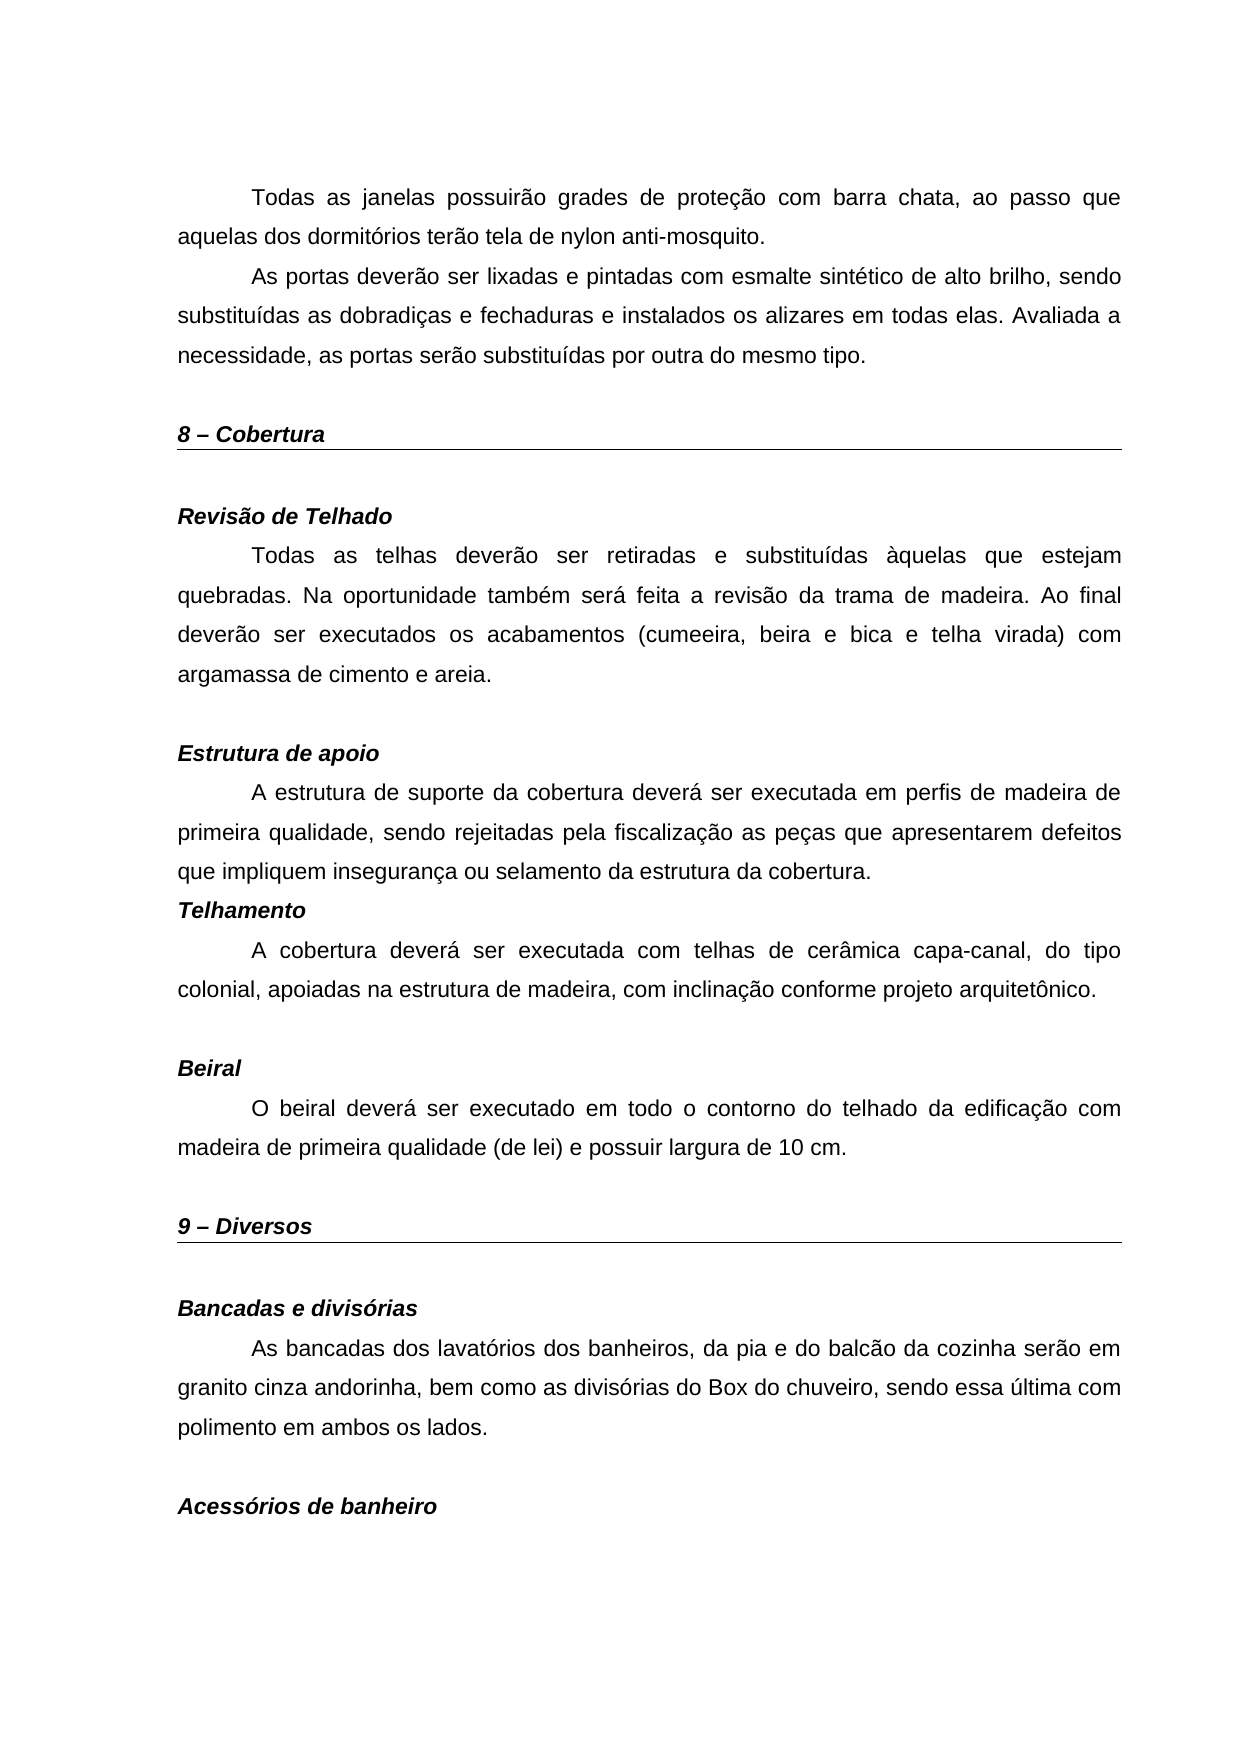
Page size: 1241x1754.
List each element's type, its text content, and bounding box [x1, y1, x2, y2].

text Beiral [177, 1055, 1122, 1082]
text Estrutura de apoio [177, 739, 1122, 766]
text Todas as janelas possuirão grades de proteção com barra chata, ao passo que aquelas dos dormitórios terão tela de nylon anti-mosquito. [177, 184, 1122, 249]
text Todas as telhas deverão ser retiradas e substituídas àquelas que estejam quebradas. Na oportunidade também será feita a revisão da trama de madeira. Ao final deverão ser executados os acabamentos (cumeeira, beira e bica e telha virada) com argamassa de cimento e areia. [177, 542, 1122, 687]
text A estrutura de suporte da cobertura deverá ser executada em perfis de madeira de primeira qualidade, sendo rejeitadas pela fiscalização as peças que apresentarem defeitos que impliquem insegurança ou selamento da estrutura da cobertura. [177, 779, 1122, 884]
text Revisão de Telhado [177, 503, 1122, 529]
text As bancadas dos lavatórios dos banheiros, da pia e do balcão da cozinha serão em granito cinza andorinha, bem como as divisórias do Box do chuveiro, sendo essa última com polimento em ambos os lados. [177, 1335, 1122, 1440]
text 8 – Cobertura [177, 421, 1122, 449]
text Acessórios de banheiro [177, 1493, 1122, 1519]
text A cobertura deverá ser executada com telhas de cerâmica capa-canal, do tipo colonial, apoiadas na estrutura de madeira, com inclinação conforme projeto arquitetônico. [177, 937, 1122, 1003]
text Bancadas e divisórias [177, 1295, 1122, 1322]
text O beiral deverá ser executado em todo o contorno do telhado da edificação com madeira de primeira qualidade (de lei) e possuir largura de 10 cm. [177, 1095, 1122, 1161]
text 9 – Diversos [177, 1213, 1122, 1242]
text As portas deverão ser lixadas e pintadas com esmalte sintético de alto brilho, sendo substituídas as dobradiças e fechaduras e instalados os alizares em todas elas. Avaliada a necessidade, as portas serão substituídas por outra do mesmo tipo. [177, 263, 1122, 368]
text Telhamento [177, 897, 1122, 924]
